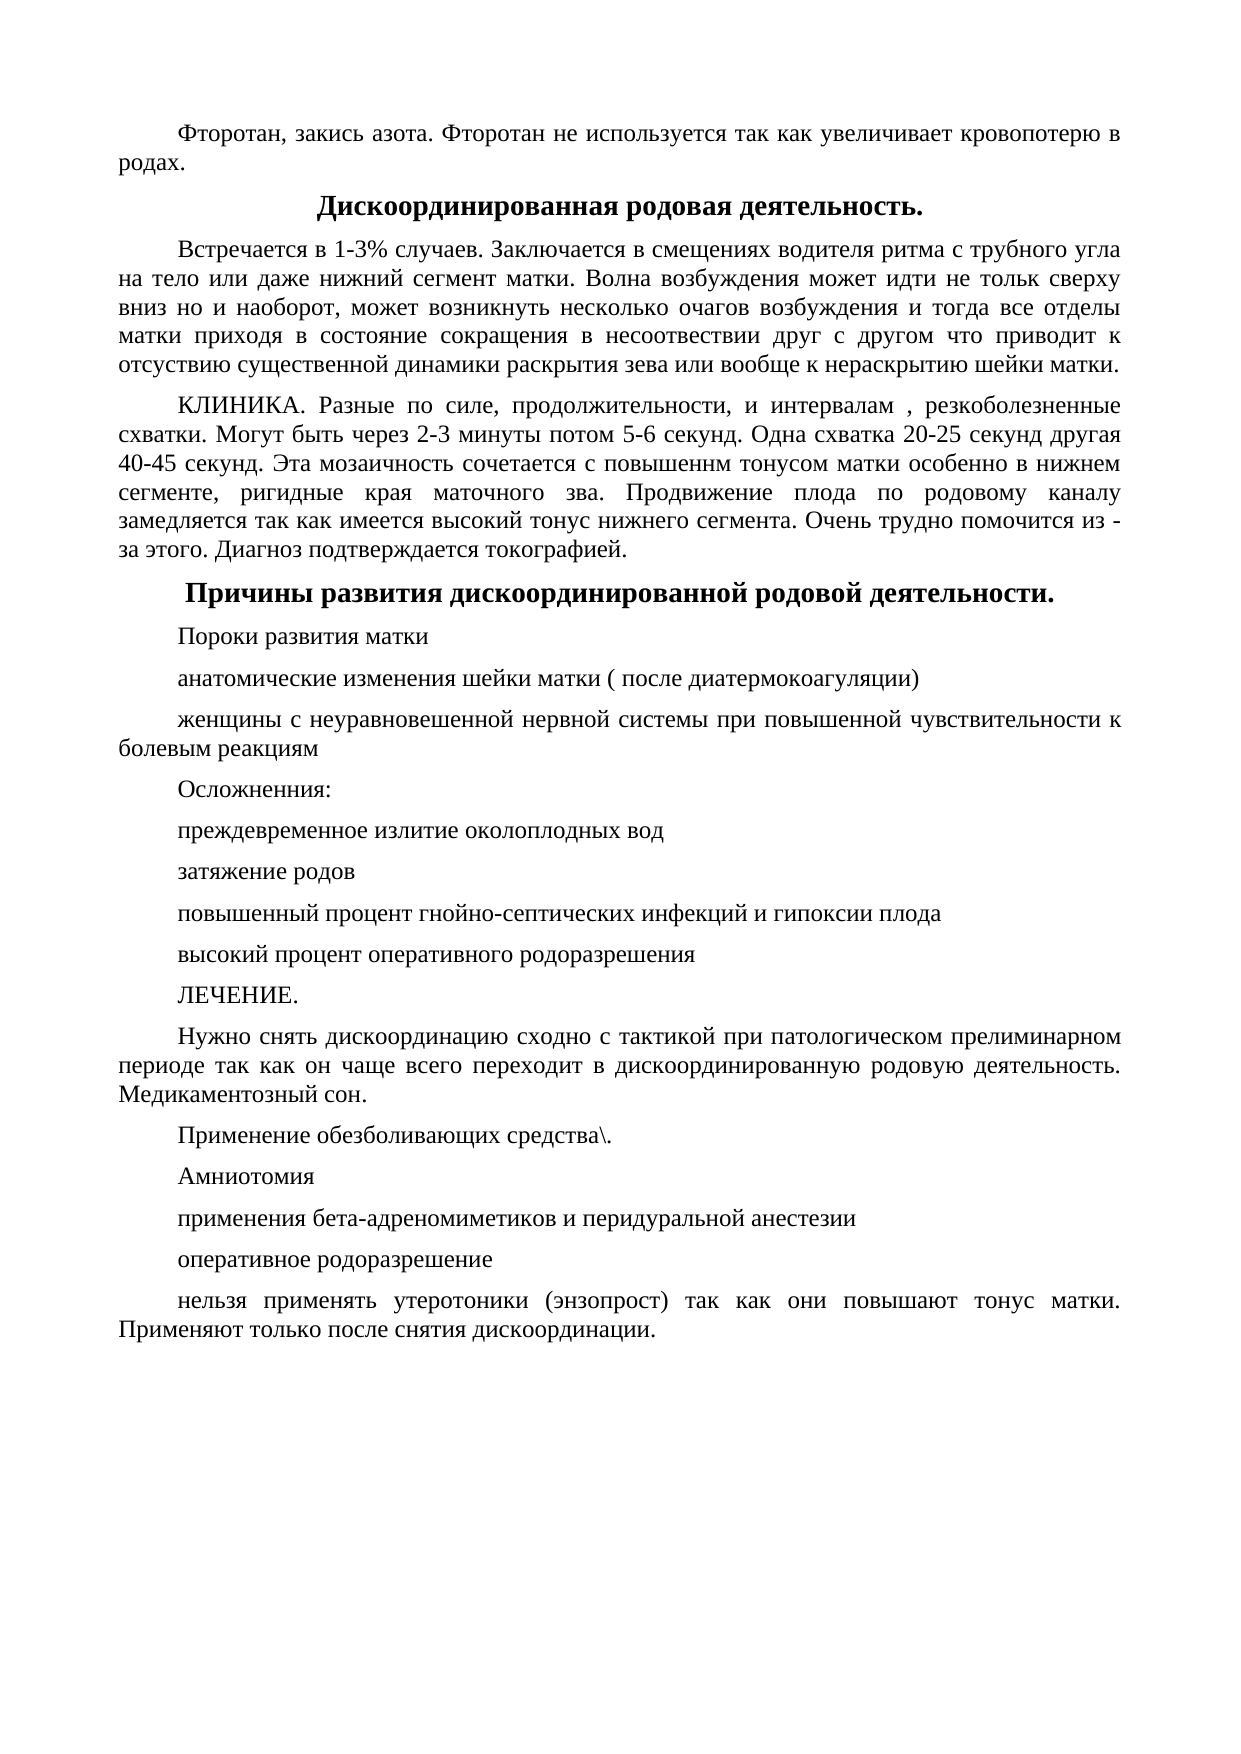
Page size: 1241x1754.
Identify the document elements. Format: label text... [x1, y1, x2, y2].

text нельзя применять утеротоники (энзопрост) так как они повышают тонус матки. Применяют только после снятия дискоординации. [118, 1285, 1122, 1343]
text Фторотан, закись азота. Фторотан не используется так как увеличивает кровопотерю в родах. [118, 118, 1122, 176]
text Нужно снять дискоординацию сходно с тактикой при патологическом прелиминарном периоде так как он чаще всего переходит в дискоординированную родовую деятельность. Медикаментозный сон. [118, 1021, 1122, 1108]
text ЛЕЧЕНИЕ. [118, 980, 1122, 1009]
text Дискоординированная родовая деятельность. [118, 188, 1122, 222]
text Амниотомия [118, 1161, 1122, 1190]
text КЛИНИКА. Разные по силе, продолжительности, и интервалам , резкоболезненные схватки. Могут быть через 2-3 минуты потом 5-6 секунд. Одна схватка 20-25 секунд другая 40-45 секунд. Эта мозаичность сочетается с повышеннм тонусом матки особенно в нижнем сегменте, ригидные края маточного зва. Продвижение плода по родовому каналу замедляется так как имеется высокий тонус нижнего сегмента. Очень трудно помочится из - за этого. Диагноз подтверждается токографией. [118, 390, 1122, 563]
text повышенный процент гнойно-септических инфекций и гипоксии плода [118, 898, 1122, 926]
text женщины с неуравновешенной нервной системы при повышенной чувствительности к болевым реакциям [118, 704, 1122, 761]
text Осложненния: [118, 774, 1122, 803]
text Пороки развития матки [118, 621, 1122, 650]
text Применение обезболивающих средства\. [118, 1120, 1122, 1149]
text преждевременное излитие околоплодных вод [118, 815, 1122, 844]
text оперативное родоразрешение [118, 1244, 1122, 1273]
text Причины развития дискоординированной родовой деятельности. [118, 575, 1122, 609]
text высокий процент оперативного родоразрешения [118, 939, 1122, 968]
text применения бета-адреномиметиков и перидуральной анестезии [118, 1203, 1122, 1231]
text анатомические изменения шейки матки ( после диатермокоагуляции) [118, 663, 1122, 691]
text затяжение родов [118, 856, 1122, 885]
text Встречается в 1-3% случаев. Заключается в смещениях водителя ритма с трубного угла на тело или даже нижний сегмент матки. Волна возбуждения может идти не тольк сверху вниз но и наоборот, может возникнуть несколько очагов возбуждения и тогда все отделы матки приходя в состояние сокращения в несоотвествии друг с другом что приводит к отсуствию существенной динамики раскрытия зева или вообще к нераскрытию шейки матки. [118, 234, 1122, 378]
